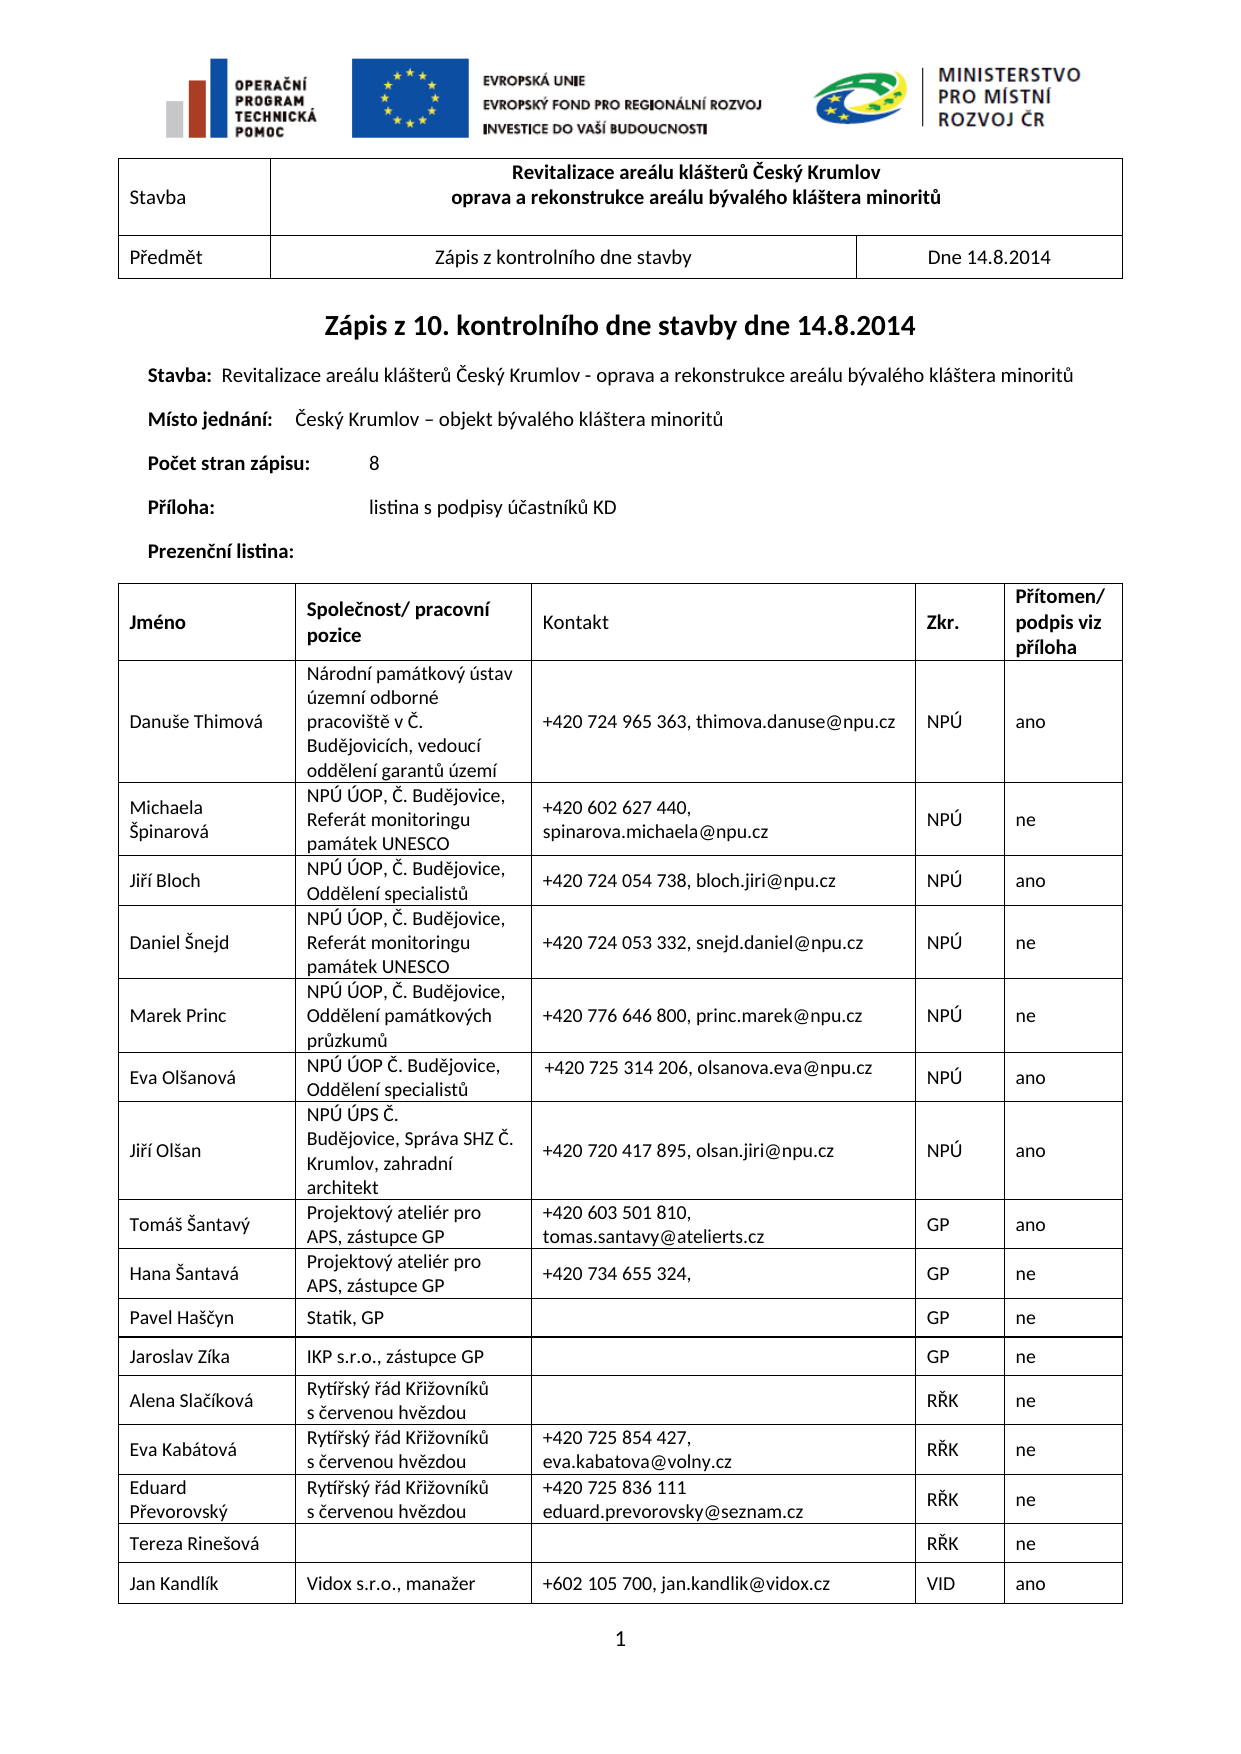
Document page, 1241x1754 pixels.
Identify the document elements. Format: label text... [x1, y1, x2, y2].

text Příloha: listina s podpisy účastníků KD [148, 494, 1093, 520]
table_cell Eduard Převorovský [119, 1475, 295, 1523]
table_cell ne [1005, 1299, 1122, 1336]
table_cell +420 724 965 363, thimova.danuse@npu.cz [532, 661, 915, 782]
table_cell Vidox s.r.o., manažer projektu, prokurista [296, 1563, 531, 1603]
table_cell ano [1005, 856, 1122, 905]
text Místo jednání: Český Krumlov – objekt bývalého kláštera minoritů [148, 406, 1093, 432]
table_cell Rytířský řád Křižovníků s červenou hvězdou [296, 1475, 531, 1523]
table_cell +420 724 054 738, bloch.jiri@npu.cz [532, 856, 915, 905]
table_cell ano [1005, 1200, 1122, 1248]
table_cell +420 725 854 427, eva.kabatova@volny.cz [532, 1425, 915, 1474]
table_cell Jiří Bloch [119, 856, 295, 905]
table_cell +420 776 646 800, princ.marek@npu.cz [532, 979, 915, 1052]
table_cell ne [1005, 1524, 1122, 1562]
table_cell +420 720 417 895, olsan.jiri@npu.cz [532, 1102, 915, 1199]
table_cell Daniel Šnejd [119, 906, 295, 978]
table_cell NPÚ [916, 1102, 1004, 1199]
table_cell Statik, GP [296, 1299, 531, 1336]
table_cell VID [916, 1563, 1004, 1603]
table_cell NPÚ [916, 906, 1004, 978]
table_cell ano [1005, 1563, 1122, 1603]
table_cell Jaroslav Zíka [119, 1338, 295, 1375]
table_cell Eva Olšanová [119, 1053, 295, 1101]
table_cell Hana Šantavá [119, 1249, 295, 1298]
table_cell ne [1005, 1475, 1122, 1523]
table_cell ne [1005, 906, 1122, 978]
table_cell Danuše Thimová [119, 661, 295, 782]
table_cell ne [1005, 1249, 1122, 1298]
table_cell NPÚ ÚPS Č. Budějovice, Správa SHZ Č. Krumlov, zahradní architekt [296, 1102, 531, 1199]
table_cell GP [916, 1200, 1004, 1248]
table_cell [532, 1338, 915, 1375]
table_cell ano [1005, 1102, 1122, 1199]
table_header Zkr. [916, 584, 1004, 660]
table_cell +420 602 627 440, spinarova.michaela@npu.cz [532, 783, 915, 855]
table_header Přítomen/ podpis viz příloha [1005, 584, 1122, 660]
table_cell Eva Kabátová [119, 1425, 295, 1474]
table_cell Projektový ateliér pro APS, zástupce GP [296, 1249, 531, 1298]
text Zápis z 10. kontrolního dne stavby dne 14.8.2014 [148, 307, 1093, 343]
table_cell Alena Slačíková [119, 1376, 295, 1424]
table_cell +602 105 700, jan.kandlik@vidox.cz [532, 1563, 915, 1603]
table_cell NPÚ ÚOP, Č. Budějovice, Oddělení památkových průzkumů [296, 979, 531, 1052]
table_cell [532, 1053, 915, 1101]
table_cell Michaela Špinarová [119, 783, 295, 855]
picture [147, 45, 1091, 147]
table_cell [532, 1376, 915, 1424]
table_cell Projektový ateliér pro APS, zástupce GP [296, 1200, 531, 1248]
table_cell +420 725 836 111 eduard.prevorovsky@seznam.cz [532, 1475, 915, 1523]
table_cell RŘK [916, 1376, 1004, 1424]
table_cell GP [916, 1249, 1004, 1298]
text Stavba: Revitalizace areálu klášterů Český Krumlov - oprava a rekonstrukce areálu bývalého kláštera minoritů [148, 362, 1093, 388]
table_cell ne [1005, 979, 1122, 1052]
table_cell ano [1005, 1053, 1122, 1101]
table_cell +420 724 053 332, snejd.daniel@npu.cz [532, 906, 915, 978]
table_cell Marek Princ [119, 979, 295, 1052]
table_cell NPÚ ÚOP, Č. Budějovice, Oddělení specialistů [296, 856, 531, 905]
table_cell ne [1005, 1338, 1122, 1375]
table_cell [532, 1299, 915, 1336]
table_cell [296, 1524, 531, 1562]
table_cell RŘK [916, 1425, 1004, 1474]
table_cell NPÚ ÚOP, Č. Budějovice, Referát monitoringu památek UNESCO [296, 906, 531, 978]
table_cell Pavel Haščyn [119, 1299, 295, 1336]
text Počet stran zápisu: 8 [148, 451, 1093, 476]
table_cell +420 734 655 324, [532, 1249, 915, 1298]
table_cell Jan Kandlík [119, 1563, 295, 1603]
table_header Kontakt [532, 584, 915, 660]
table_cell Rytířský řád Křižovníků s červenou hvězdou [296, 1376, 531, 1424]
table_cell Tomáš Šantavý [119, 1200, 295, 1248]
text Prezenční listina: [148, 539, 1093, 564]
table_cell NPÚ [916, 783, 1004, 855]
table_cell ano [1005, 661, 1122, 782]
table_header Jméno [119, 584, 295, 660]
table_cell Tereza Rinešová [119, 1524, 295, 1562]
table_cell Jiří Olšan [119, 1102, 295, 1199]
table_cell ne [1005, 1376, 1122, 1424]
table_cell NPÚ [916, 1053, 1004, 1101]
table_cell ne [1005, 1425, 1122, 1474]
table_cell RŘK [916, 1475, 1004, 1523]
table_cell Rytířský řád Křižovníků s červenou hvězdou [296, 1425, 531, 1474]
table_cell GP [916, 1338, 1004, 1375]
table_cell +420 603 501 810, tomas.santavy@atelierts.cz [532, 1200, 915, 1248]
table_cell NPÚ ÚOP, Č. Budějovice, Referát monitoringu památek UNESCO [296, 783, 531, 855]
table_cell IKP s.r.o., zástupce GP [296, 1338, 531, 1375]
table_cell NPÚ [916, 979, 1004, 1052]
table_cell NPÚ [916, 661, 1004, 782]
table_cell RŘK [916, 1524, 1004, 1562]
table_header Společnost/ pracovní pozice [296, 584, 531, 660]
table_cell [532, 1524, 915, 1562]
table_cell Národní památkový ústav územní odborné pracoviště v Č. Budějovicích, vedoucí oddělení garantů území [296, 661, 531, 782]
table_cell NPÚ ÚOP Č. Budějovice, Oddělení specialistů [296, 1053, 531, 1101]
table_cell GP [916, 1299, 1004, 1336]
table_cell ne [1005, 783, 1122, 855]
table_cell NPÚ [916, 856, 1004, 905]
